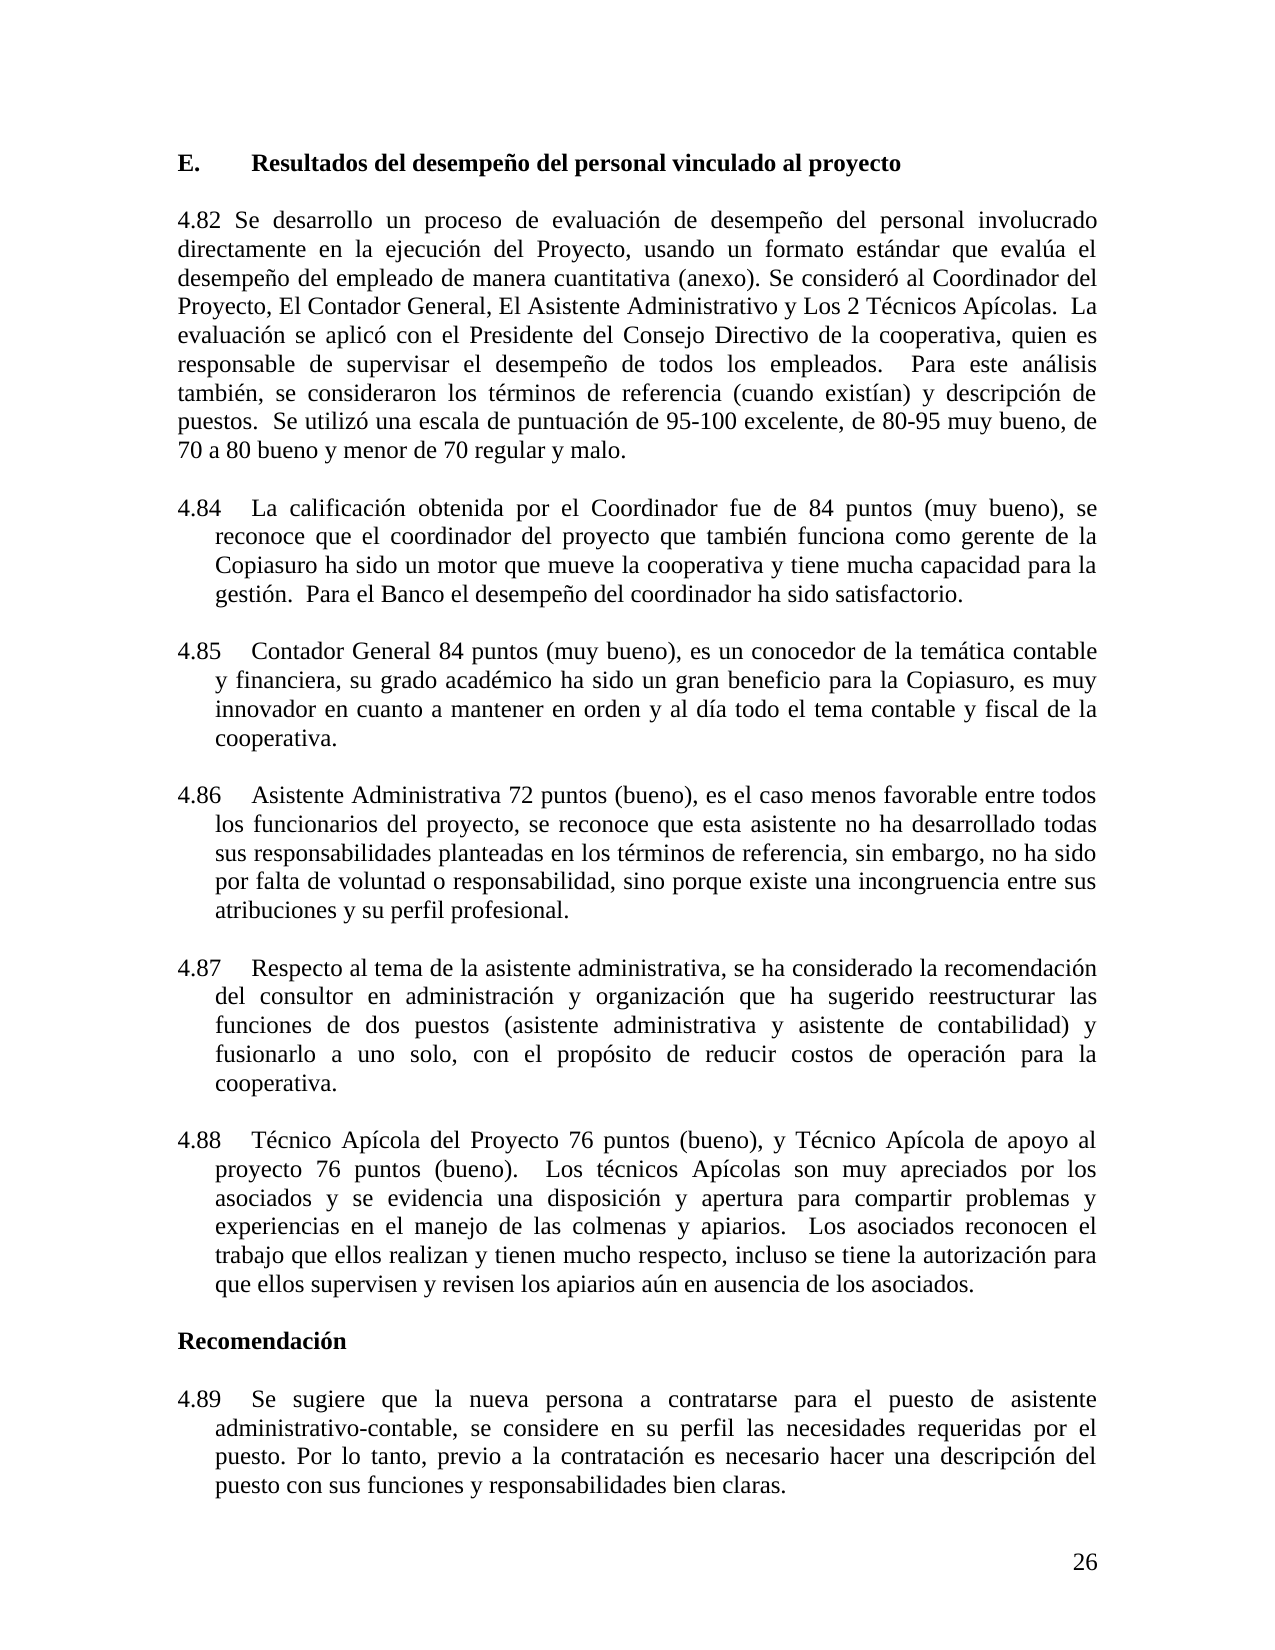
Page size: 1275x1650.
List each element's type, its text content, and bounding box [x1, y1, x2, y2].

list Técnico Apícola del Proyecto 76 puntos (bueno), y Técnico Apícola de apoyo al proyecto 76 puntos (bueno). Los técnicos Apícolas son muy apreciados por los asociados y se evidencia una disposición y apertura para compartir problemas y experiencias en el manejo de las colmenas y apiarios. Los asociados reconocen el trabajo que ellos realizan y tienen mucho respecto, incluso se tiene la autorización para que ellos supervisen y revisen los apiarios aún en ausencia de los asociados. [177, 1125, 1098, 1298]
text 4.82 Se desarrollo un proceso de evaluación de desempeño del personal involucrado directamente en la ejecución del Proyecto, usando un formato estándar que evalúa el desempeño del empleado de manera cuantitativa (anexo). Se consideró al Coordinador del Proyecto, El Contador General, El Asistente Administrativo y Los 2 Técnicos Apícolas. La evaluación se aplicó con el Presidente del Consejo Directivo de la cooperativa, quien es responsable de supervisar el desempeño de todos los empleados. Para este análisis también, se consideraron los términos de referencia (cuando existían) y descripción de puestos. Se utilizó una escala de puntuación de 95-100 excelente, de 80-95 muy bueno, de 70 a 80 bueno y menor de 70 regular y malo. [177, 205, 1098, 464]
text Recomendación [177, 1326, 1098, 1355]
subtitle E. Resultados del desempeño del personal vinculado al proyecto [177, 148, 1098, 176]
list La calificación obtenida por el Coordinador fue de 84 puntos (muy bueno), se reconoce que el coordinador del proyecto que también funciona como gerente de la Copiasuro ha sido un motor que mueve la cooperativa y tiene mucha capacidad para la gestión. Para el Banco el desempeño del coordinador ha sido satisfactorio. [177, 493, 1098, 608]
list Se sugiere que la nueva persona a contratarse para el puesto de asistente administrativo-contable, se considere en su perfil las necesidades requeridas por el puesto. Por lo tanto, previo a la contratación es necesario hacer una descripción del puesto con sus funciones y responsabilidades bien claras. [177, 1384, 1098, 1499]
list Asistente Administrativa 72 puntos (bueno), es el caso menos favorable entre todos los funcionarios del proyecto, se reconoce que esta asistente no ha desarrollado todas sus responsabilidades planteadas en los términos de referencia, sin embargo, no ha sido por falta de voluntad o responsabilidad, sino porque existe una incongruencia entre sus atribuciones y su perfil profesional. [177, 780, 1098, 924]
list Contador General 84 puntos (muy bueno), es un conocedor de la temática contable y financiera, su grado académico ha sido un gran beneficio para la Copiasuro, es muy innovador en cuanto a mantener en orden y al día todo el tema contable y fiscal de la cooperativa. [177, 636, 1098, 751]
list Respecto al tema de la asistente administrativa, se ha considerado la recomendación del consultor en administración y organización que ha sugerido reestructurar las funciones de dos puestos (asistente administrativa y asistente de contabilidad) y fusionarlo a uno solo, con el propósito de reducir costos de operación para la cooperativa. [177, 953, 1098, 1096]
